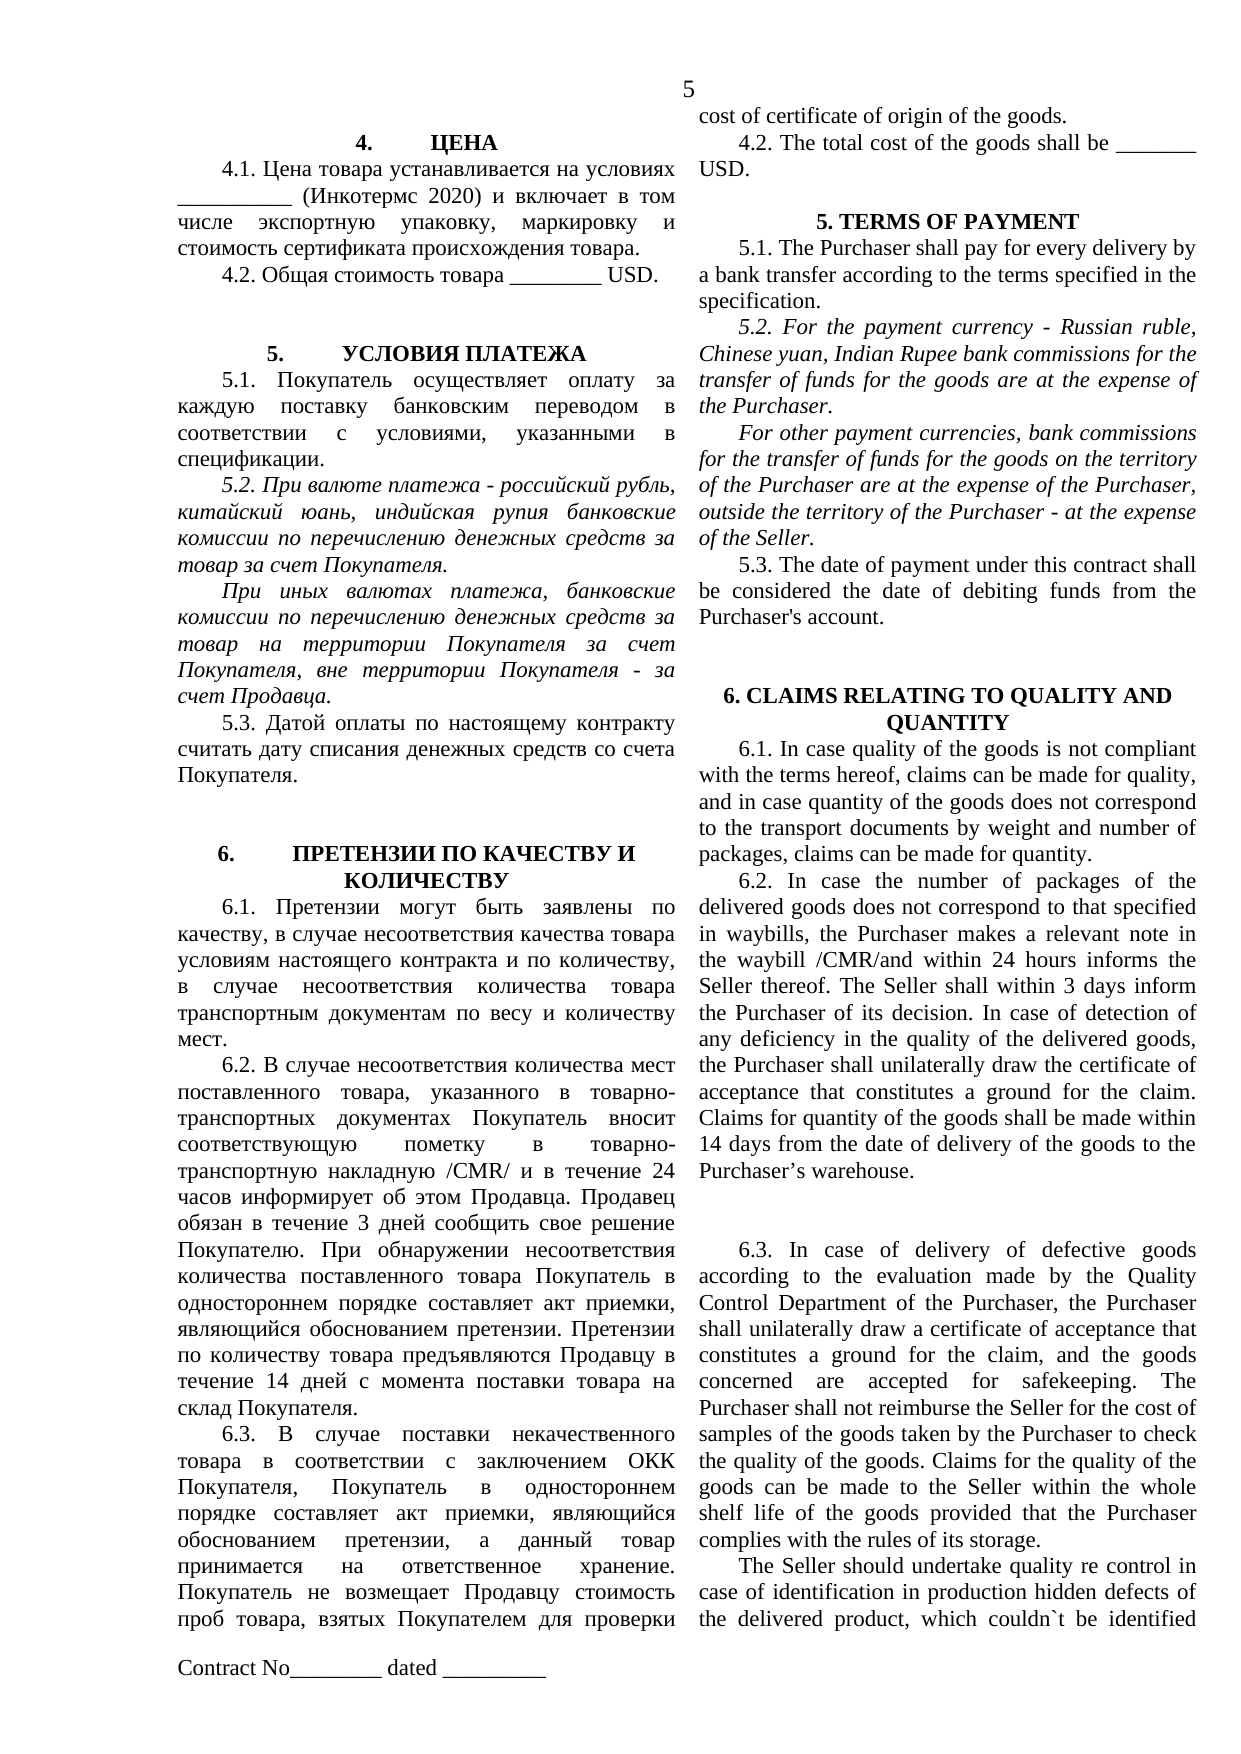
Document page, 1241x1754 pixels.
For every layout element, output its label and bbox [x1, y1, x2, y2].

table_cell [166, 103, 687, 1631]
table_cell [687, 103, 1208, 1631]
